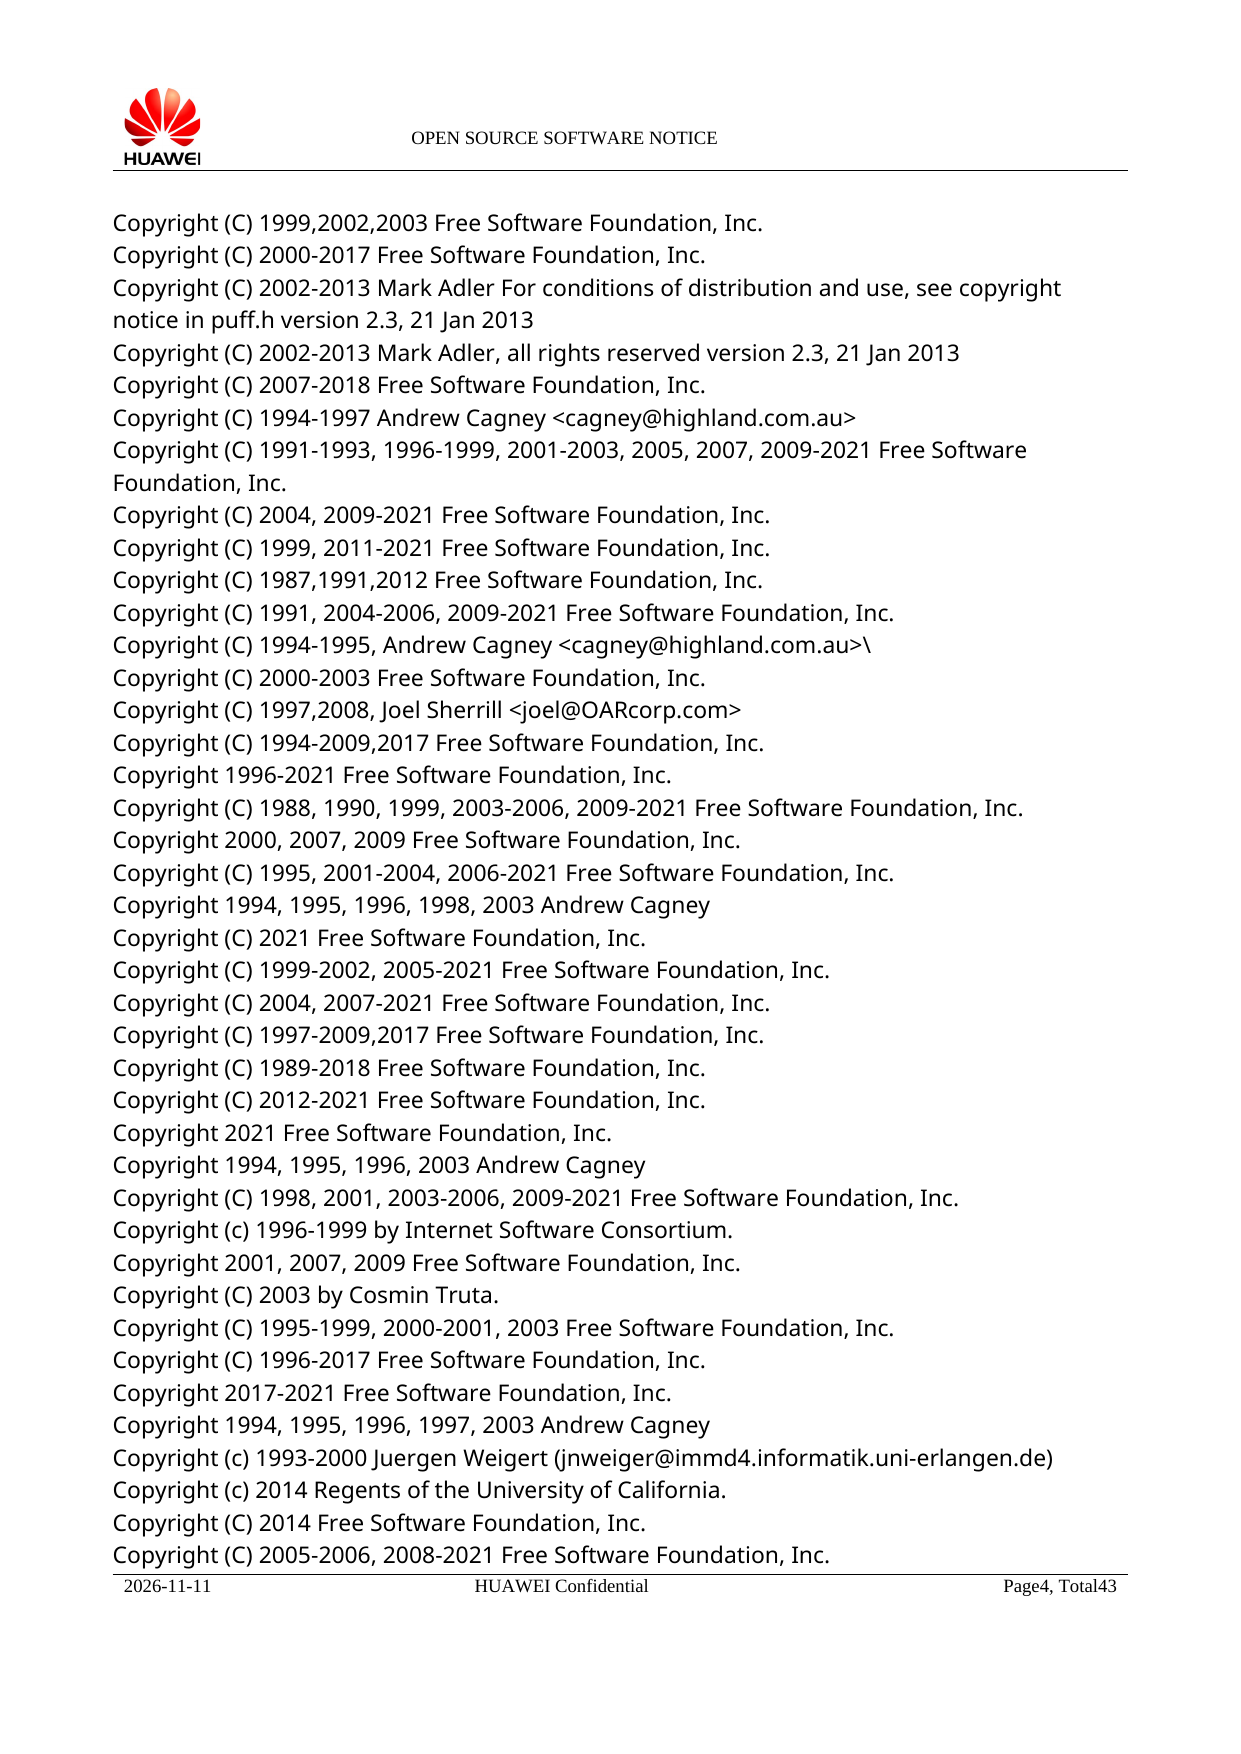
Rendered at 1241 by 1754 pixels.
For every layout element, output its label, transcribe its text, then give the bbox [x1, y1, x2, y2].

picture [124, 88, 201, 165]
